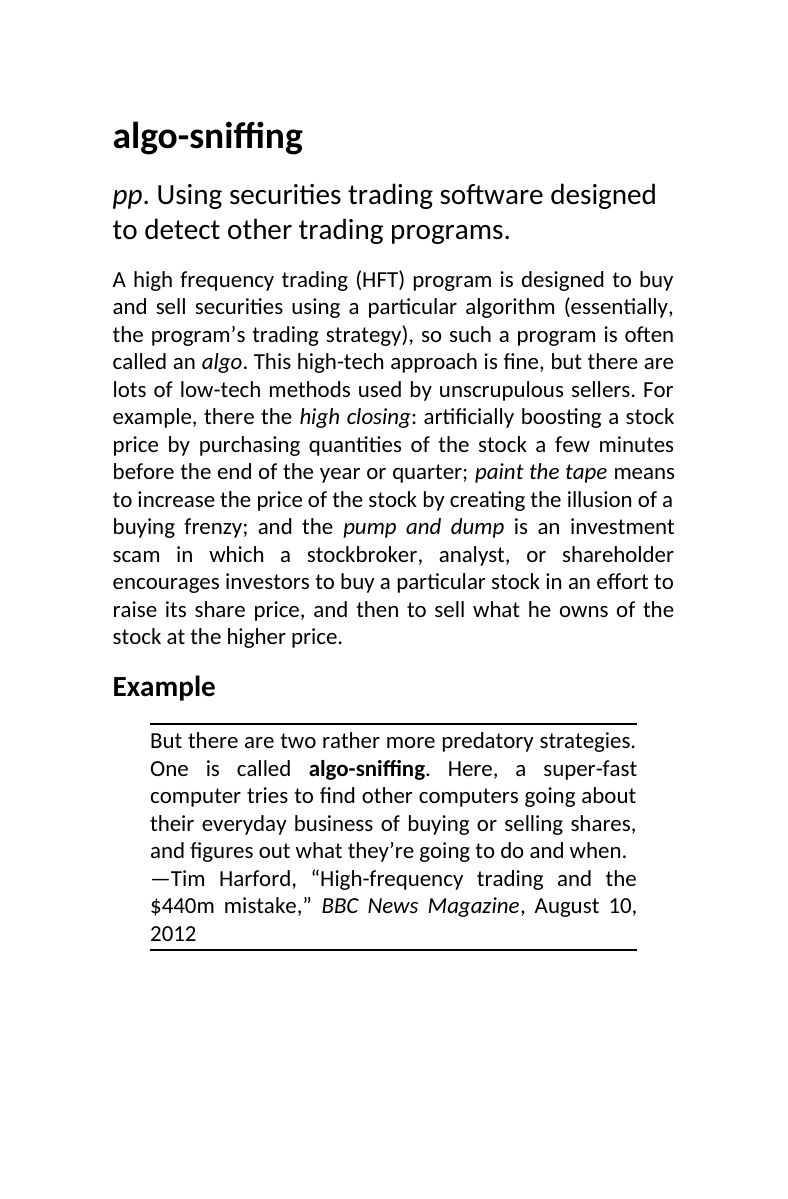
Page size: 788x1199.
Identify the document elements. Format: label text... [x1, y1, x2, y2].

text But there are two rather more predatory strategies. One is called algo-sniffing. Here, a super-fast computer tries to find other computers going about their everyday business of buying or selling shares, and figures out what they’re going to do and when. [150, 725, 637, 860]
subtitle algo-sniffing [112, 112, 675, 157]
text —Tim Harford, “High-frequency trading and the $440m mistake,” BBC News Magazine, August 10, 2012 [150, 860, 637, 949]
text pp. Using securities trading software designed to detect other trading programs. [112, 176, 675, 246]
text A high frequency trading (HFT) program is designed to buy and sell securities using a particular algorithm (essentially, the program’s trading strategy), so such a program is often called an algo. This high-tech approach is fine, but there are lots of low-tech methods used by unscrupulous sellers. For example, there the high closing: artificially boosting a stock price by purchasing quantities of the stock a few minutes before the end of the year or quarter; paint the tape means to increase the price of the stock by creating the illusion of a buying frenzy; and the pump and dump is an investment scam in which a stockbroker, analyst, or shareholder encourages investors to buy a particular stock in an effort to raise its share price, and then to sell what he owns of the stock at the higher price. [112, 265, 675, 650]
subtitle Example [112, 669, 675, 704]
